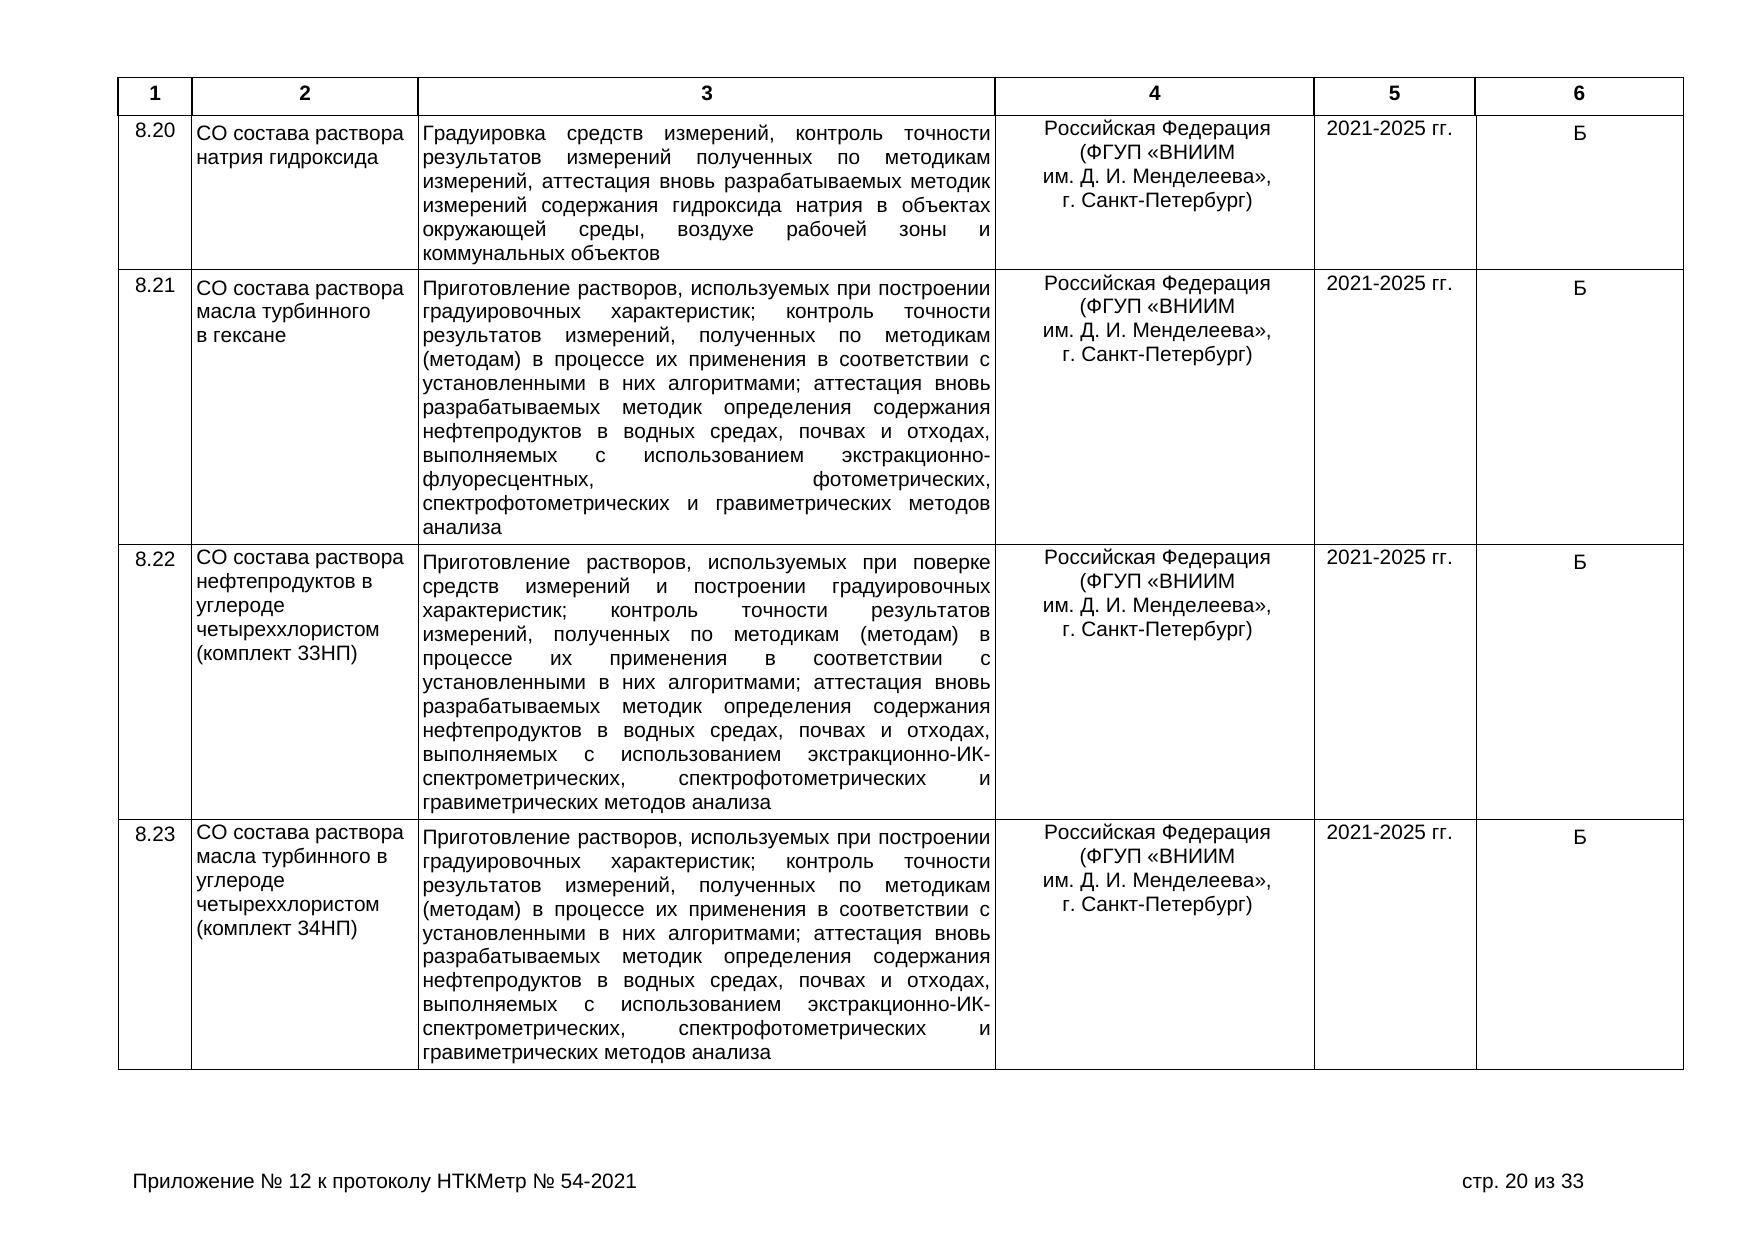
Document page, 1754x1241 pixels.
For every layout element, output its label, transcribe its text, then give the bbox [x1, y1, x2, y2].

table_cell Приготовление растворов, используемых при построении градуировочных характеристик; контроль точности результатов измерений, полученных по методикам (методам) в процессе их применения в соответствии с установленными в них алгоритмами; аттестация вновь разрабатываемых методик определения содержания нефтепродуктов в водных средах, почвах и отходах, выполняемых с использованием экстракционно-ИК-спектрометрических, спектрофотометрических и гравиметрических методов анализа [419, 820, 995, 1069]
table_cell 2021-2025 гг. [1315, 270, 1476, 544]
table_cell СО состава раствора нефтепродуктов в углероде четыреххлористом (комплект 33НП) [192, 545, 418, 818]
table_cell Российская Федерация (ФГУП «ВНИИМ им. Д. И. Менделеева», г. Санкт-Петербург) [996, 270, 1314, 544]
table_cell Российская Федерация (ФГУП «ВНИИМ им. Д. И. Менделеева», г. Санкт-Петербург) [996, 545, 1314, 818]
table_cell Б [1477, 116, 1683, 269]
table_header 4 [996, 78, 1313, 114]
table_cell СО состава раствора масла турбинного в углероде четыреххлористом (комплект 34НП) [192, 820, 418, 1069]
table_header 3 [419, 78, 994, 114]
table_header 6 [1476, 78, 1683, 114]
table_header 2 [193, 78, 417, 114]
table_cell Приготовление растворов, используемых при поверке средств измерений и построении градуировочных характеристик; контроль точности результатов измерений, полученных по методикам (методам) в процессе их применения в соответствии с установленными в них алгоритмами; аттестация вновь разрабатываемых методик определения содержания нефтепродуктов в водных средах, почвах и отходах, выполняемых с использованием экстракционно-ИК-спектрометрических, спектрофотометрических и гравиметрических методов анализа [419, 545, 995, 818]
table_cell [996, 820, 1314, 1069]
table_cell 8.20 [119, 116, 191, 269]
table_cell 8.23 [119, 820, 191, 1069]
table_cell СО состава раствора масла турбинного в гексане [192, 270, 418, 544]
table_cell Градуировка средств измерений, контроль точности результатов измерений полученных по методикам измерений, аттестация вновь разрабатываемых методик измерений содержания гидроксида натрия в объектах окружающей среды, воздухе рабочей зоны и коммунальных объектов [419, 116, 995, 269]
table_cell 8.22 [119, 545, 191, 818]
table_cell Б [1477, 820, 1683, 1069]
table_cell 8.21 [119, 270, 191, 544]
table_cell Б [1477, 270, 1683, 544]
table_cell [996, 116, 1314, 269]
table_cell 2021-2025 гг. [1315, 820, 1476, 1069]
table_cell 2021-2025 гг. [1315, 545, 1476, 818]
table_cell Приготовление растворов, используемых при построении градуировочных характеристик; контроль точности результатов измерений, полученных по методикам (методам) в процессе их применения в соответствии с установленными в них алгоритмами; аттестация вновь разрабатываемых методик определения содержания нефтепродуктов в водных средах, почвах и отходах, выполняемых с использованием экстракционно-флуоресцентных, фотометрических, спектрофотометрических и гравиметрических методов анализа [419, 270, 995, 544]
table_cell 2021-2025 гг. [1315, 116, 1476, 269]
table_cell СО состава раствора натрия гидроксида [192, 116, 418, 269]
table_header 5 [1315, 78, 1474, 114]
table_cell Б [1477, 545, 1683, 818]
table_header 1 [119, 78, 191, 114]
